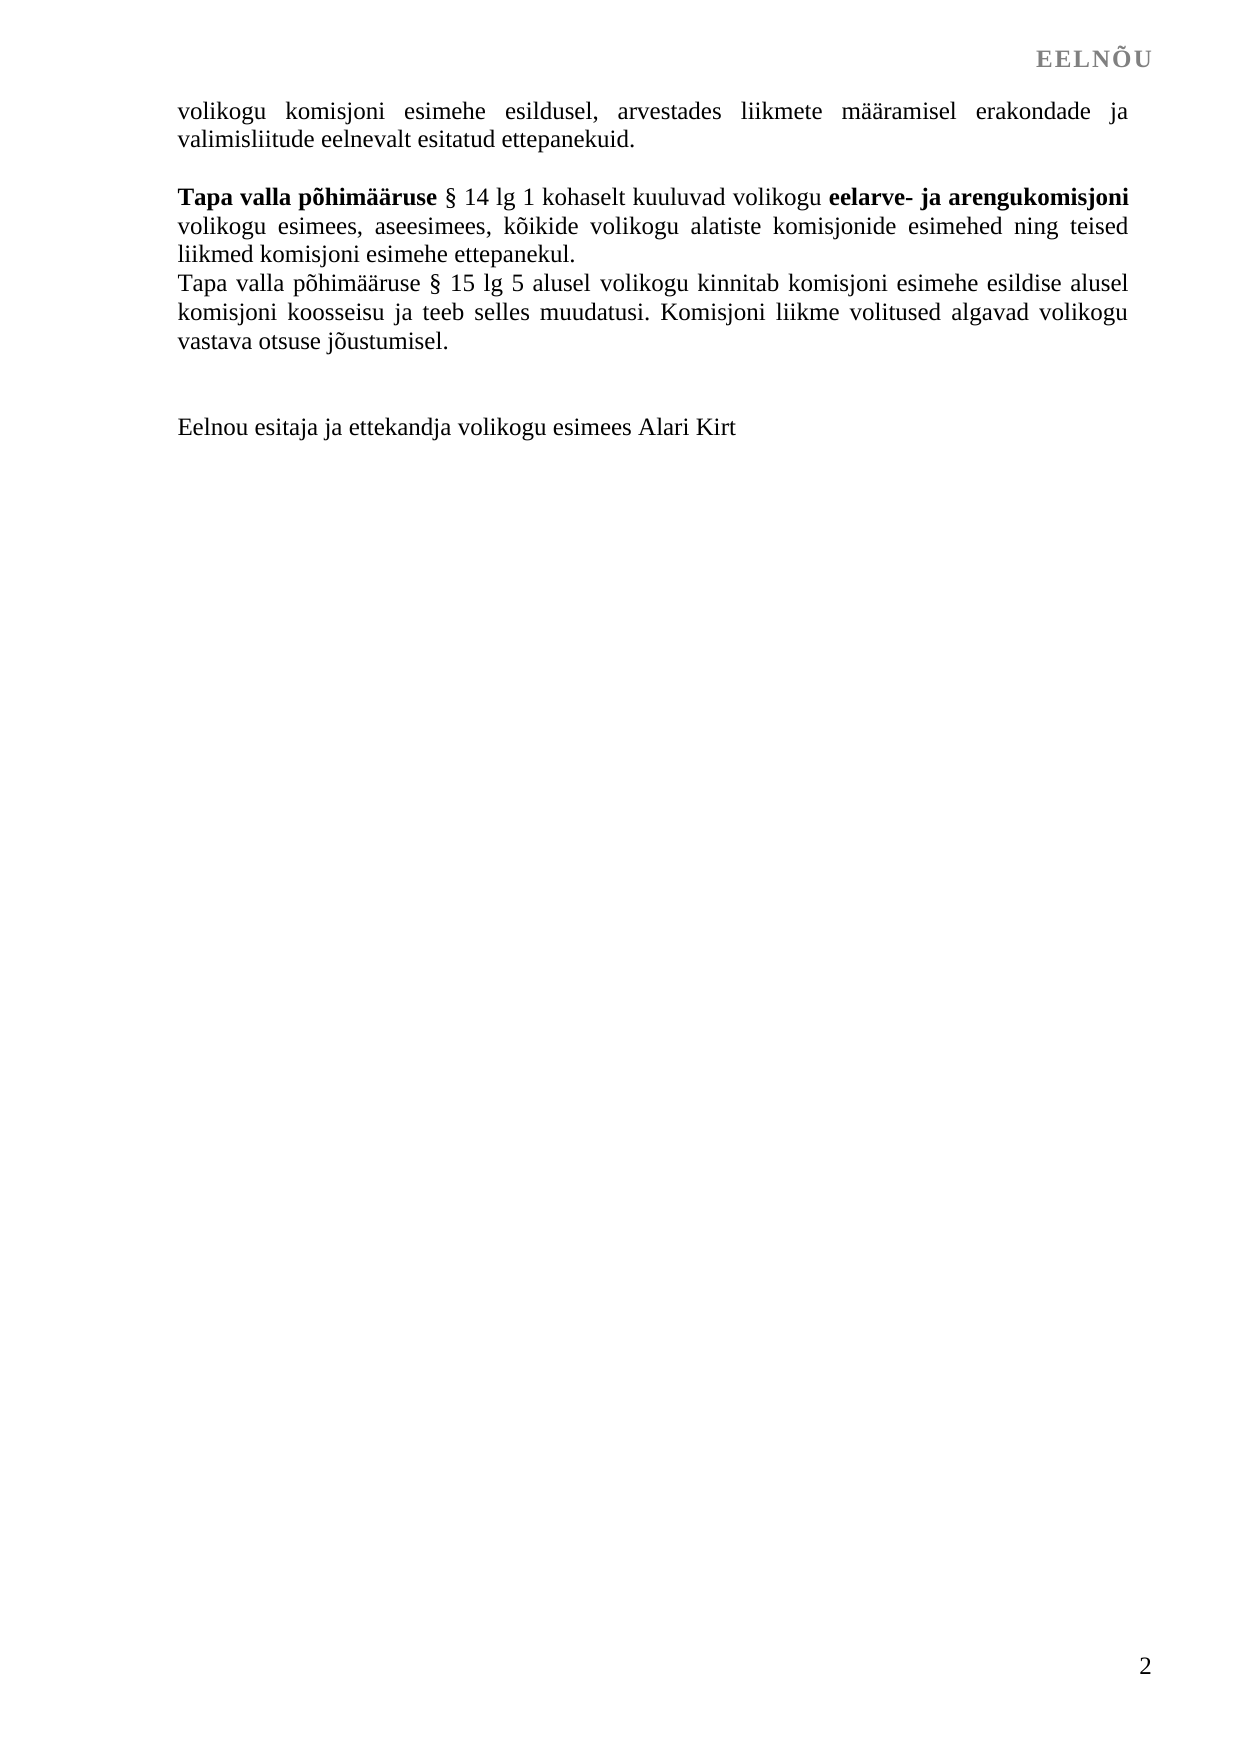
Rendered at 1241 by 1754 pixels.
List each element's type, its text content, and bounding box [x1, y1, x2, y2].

table_cell Tapa valla põhimääruse § 14 lg 1 kohaselt kuuluvad volikogu eelarve- ja arengukomisjoni volikogu esimees, aseesimees, kõikide volikogu alatiste komisjonide esimehed ning teised liikmed komisjoni esimehe ettepanekul. Tapa valla põhimääruse § 15 lg 5 alusel volikogu kinnitab komisjoni esimehe esildise alusel komisjoni koosseisu ja teeb selles muudatusi. Komisjoni liikme volitused algavad volikogu vastava otsuse jõustumisel. Eelnou esitaja ja ettekandja volikogu esimees Alari Kirt [166, 182, 1140, 469]
